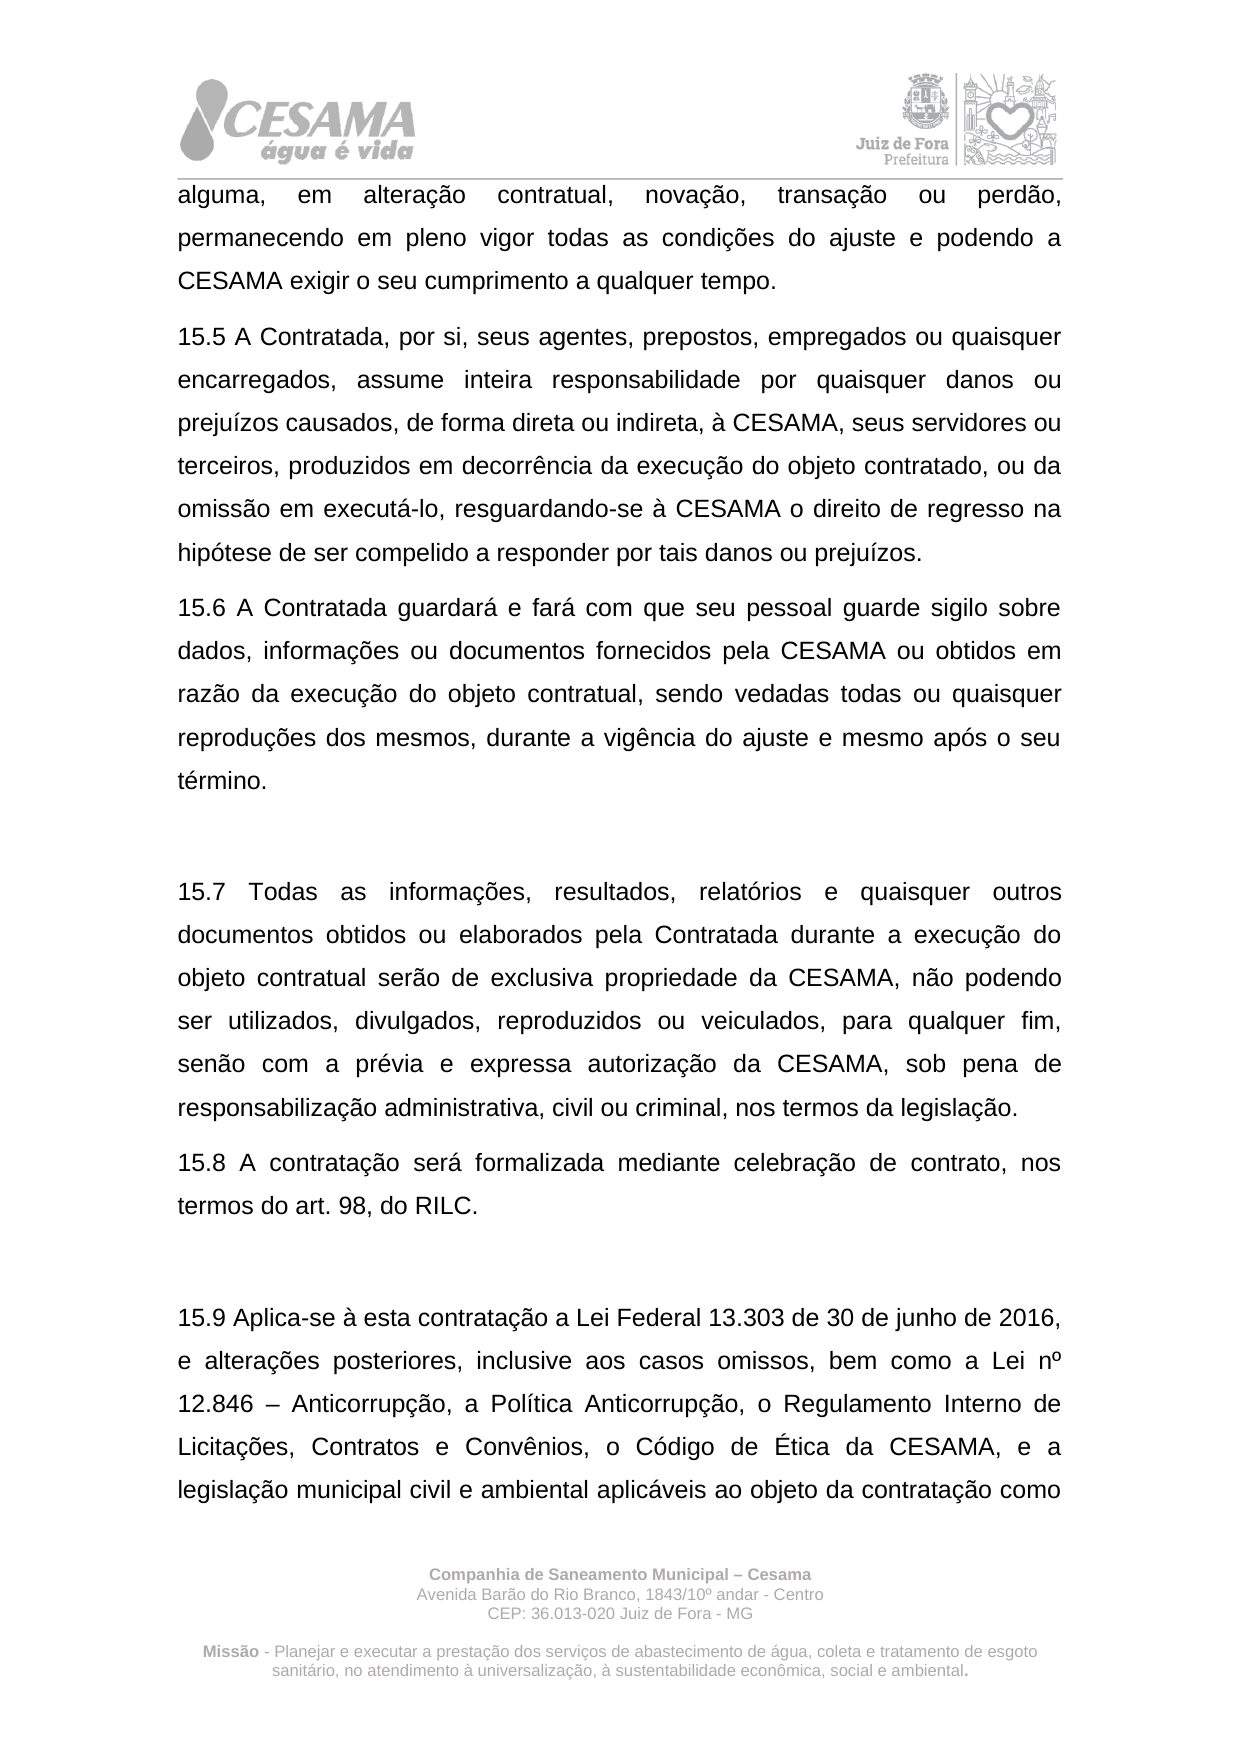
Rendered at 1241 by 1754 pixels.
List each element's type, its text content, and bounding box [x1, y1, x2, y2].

text 15.8 A contratação será formalizada mediante celebração de contrato, nos termos do art. 98, do RILC. [177, 1148, 1063, 1220]
text 15.5 A Contratada, por si, seus agentes, prepostos, empregados ou quaisquer encarregados, assume inteira responsabilidade por quaisquer danos ou prejuízos causados, de forma direta ou indireta, à CESAMA, seus servidores ou terceiros, produzidos em decorrência da execução do objeto contratado, ou da omissão em executá-lo, resguardando-se à CESAMA o direito de regresso na hipótese de ser compelido a responder por tais danos ou prejuízos. [177, 322, 1063, 566]
picture [177, 73, 1064, 180]
text 15.6 A Contratada guardará e fará com que seu pessoal guarde sigilo sobre dados, informações ou documentos fornecidos pela CESAMA ou obtidos em razão da execução do objeto contratual, sendo vedadas todas ou quaisquer reproduções dos mesmos, durante a vigência do ajuste e mesmo após o seu término. [177, 593, 1063, 794]
text 15.7 Todas as informações, resultados, relatórios e quaisquer outros documentos obtidos ou elaborados pela Contratada durante a execução do objeto contratual serão de exclusiva propriedade da CESAMA, não podendo ser utilizados, divulgados, reproduzidos ou veiculados, para qualquer fim, senão com a prévia e expressa autorização da CESAMA, sob pena de responsabilização administrativa, civil ou criminal, nos termos da legislação. [177, 877, 1063, 1121]
